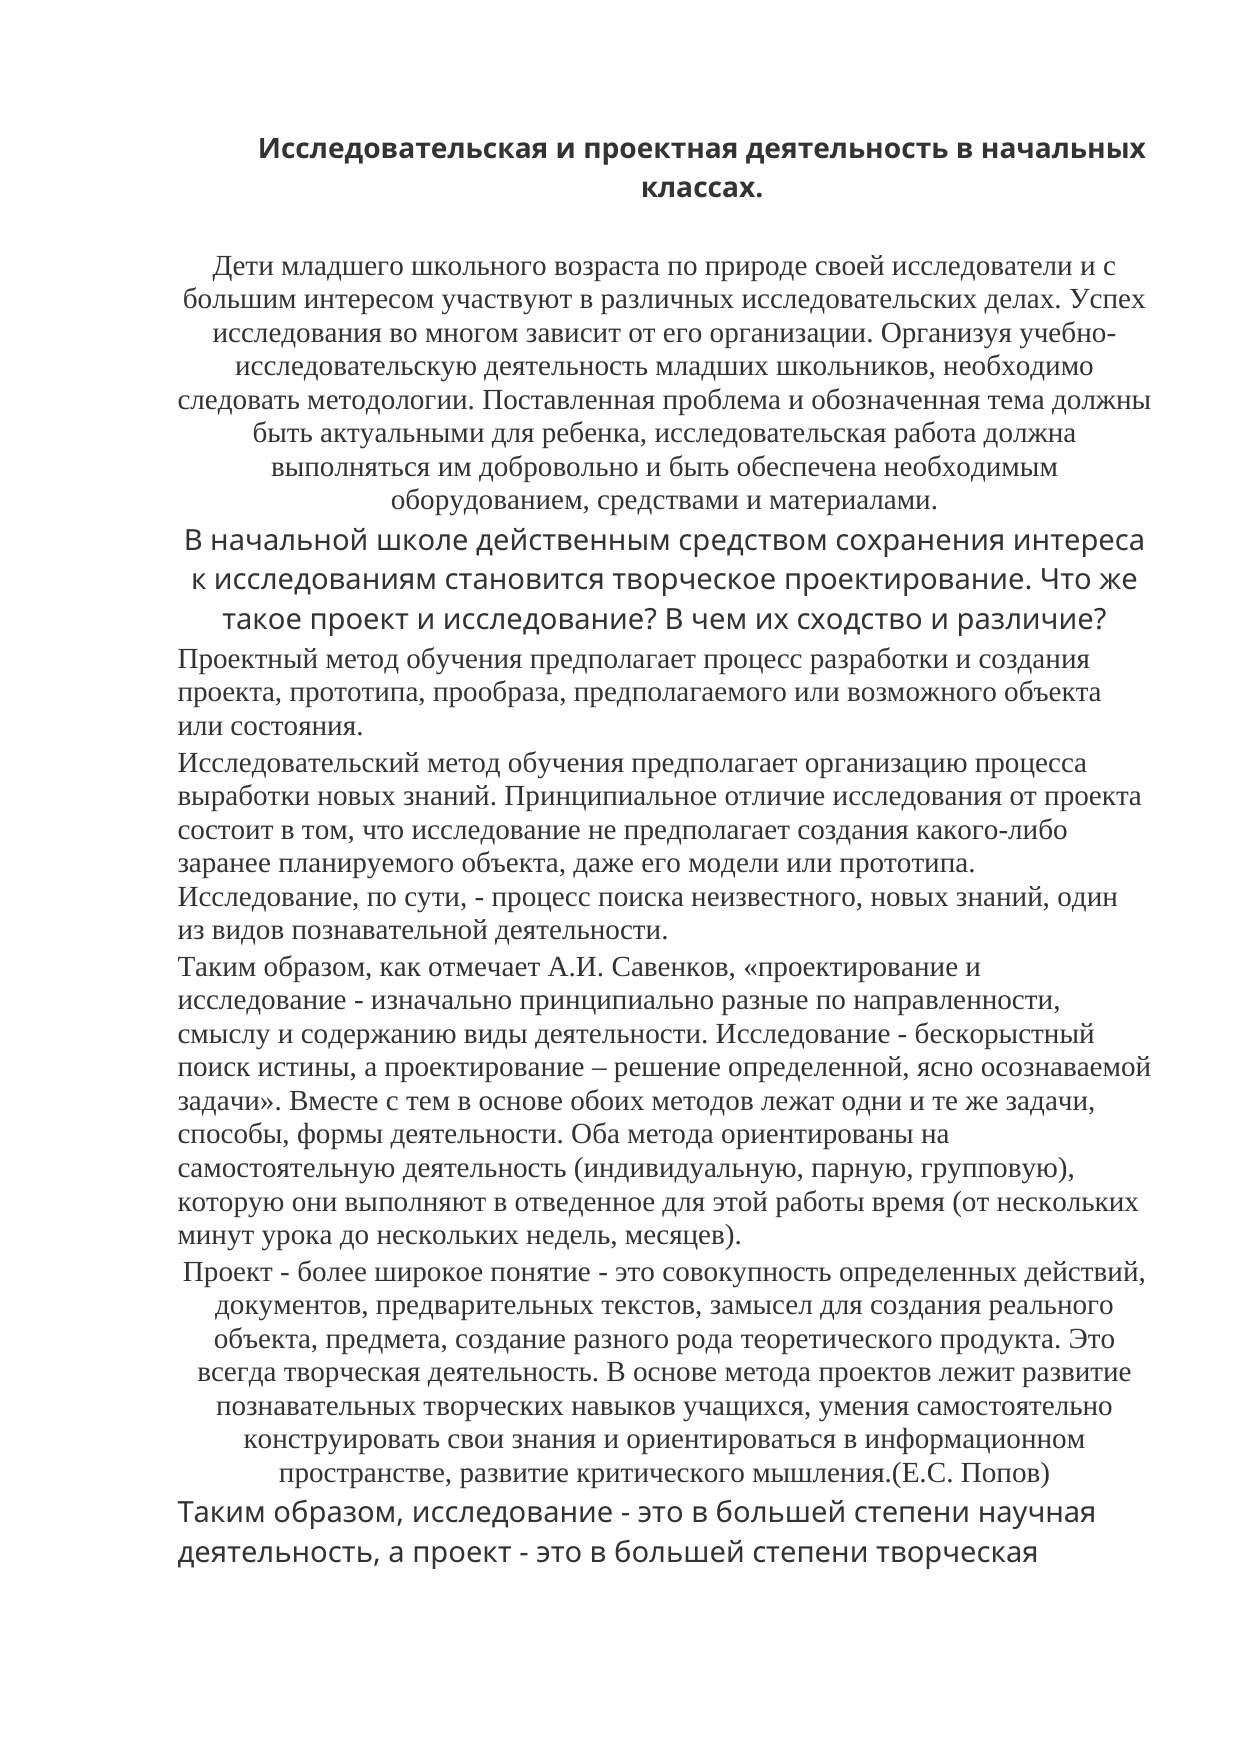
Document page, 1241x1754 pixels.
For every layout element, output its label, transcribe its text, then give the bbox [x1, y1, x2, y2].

text Дети младшего школьного возраста по природе своей исследователи и с большим интересом участвуют в различных исследовательских делах. Успех исследования во многом зависит от его организации. Организуя учебно-исследовательскую деятельность младших школьников, необходимо следовать методологии. Поставленная проблема и обозначенная тема должны быть актуальными для ребенка, исследовательская работа должна выполняться им добровольно и быть обеспечена необходимым оборудованием, средствами и материалами. [177, 248, 1152, 516]
text Исследовательская и проектная деятельность в начальных классах. [252, 129, 1152, 205]
text Таким образом, как отмечает А.И. Савенков, «проектирование и исследование - изначально принципиально разные по направленности, смыслу и содержанию виды деятельности. Исследование - бескорыстный поиск истины, а проектирование – решение определенной, ясно осознаваемой задачи». Вместе с тем в основе обоих методов лежат одни и те же задачи, способы, формы деятельности. Оба метода ориентированы на самостоятельную деятельность (индивидуальную, парную, групповую), которую они выполняют в отведенное для этой работы время (от нескольких минут урока до нескольких недель, месяцев). [177, 949, 1152, 1251]
text В начальной школе действенным средством сохранения интереса к исследованиям становится творческое проектирование. Что же такое проект и исследование? В чем их сходство и различие? [177, 519, 1152, 638]
text Исследовательский метод обучения предполагает организацию процесса выработки новых знаний. Принципиальное отличие исследования от проекта состоит в том, что исследование не предполагает создания какого-либо заранее планируемого объекта, даже его модели или прототипа. Исследование, по сути, - процесс поиска неизвестного, новых знаний, один из видов познавательной деятельности. [177, 745, 1152, 946]
text Проект - более широкое понятие - это совокупность определенных действий, документов, предварительных текстов, замысел для создания реального объекта, предмета, создание разного рода теоретического продукта. Это всегда творческая деятельность. В основе метода проектов лежит развитие познавательных творческих навыков учащихся, умения самостоятельно конструировать свои знания и ориентироваться в информационном пространстве, развитие критического мышления.(Е.С. Попов) [177, 1254, 1152, 1489]
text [177, 1492, 1152, 1571]
text Проектный метод обучения предполагает процесс разработки и создания проекта, прототипа, прообраза, предполагаемого или возможного объекта или состояния. [177, 641, 1152, 742]
